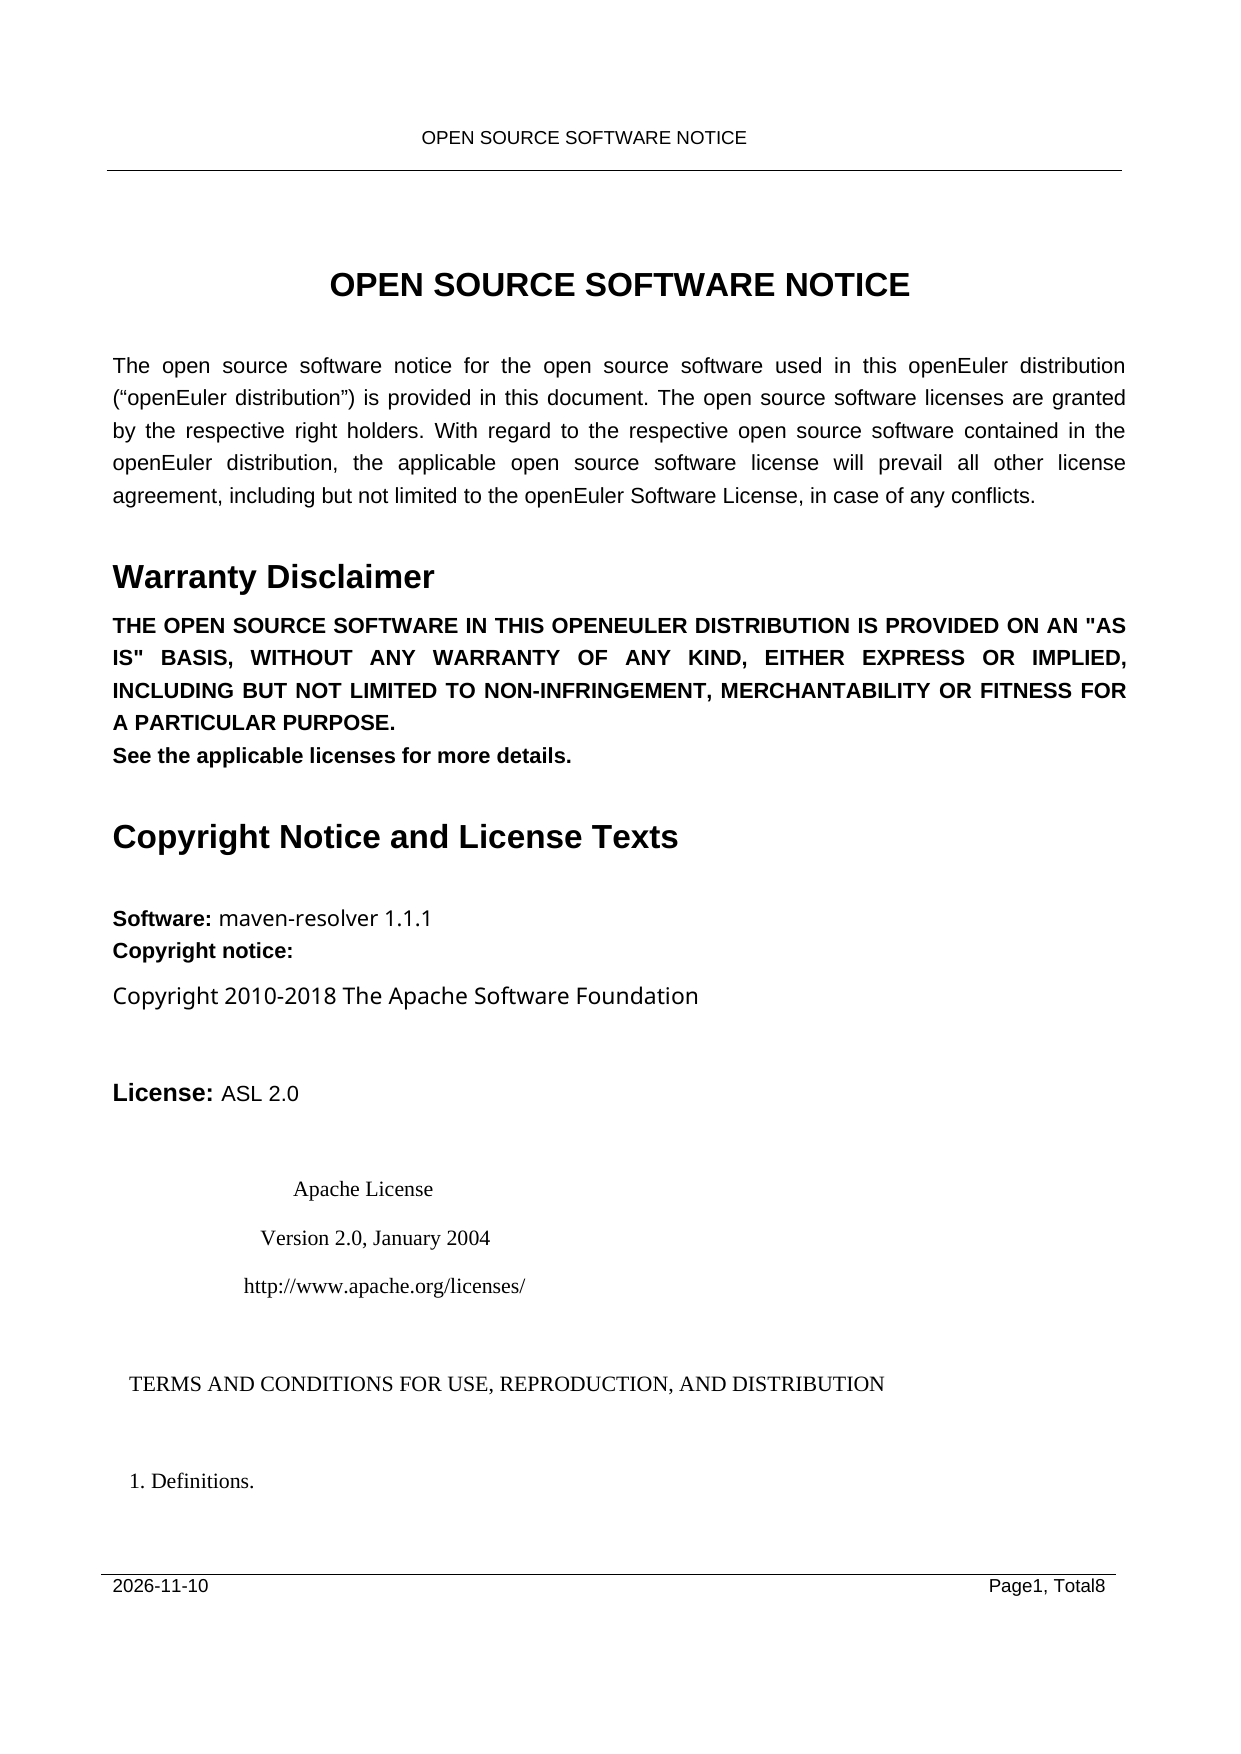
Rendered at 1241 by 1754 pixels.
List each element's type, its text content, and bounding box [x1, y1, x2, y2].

text The open source software notice for the open source software used in this openEuler distribution (“openEuler distribution”) is provided in this document. The open source software licenses are granted by the respective right holders. With regard to the respective open source software contained in the openEuler distribution, the applicable open source software license will prevail all other license agreement, including but not limited to the openEuler Software License, in case of any conflicts. [112, 349, 1128, 511]
text Software: maven-resolver 1.1.1 [112, 901, 1128, 934]
text Copyright Notice and License Texts [112, 804, 1128, 869]
text THE OPEN SOURCE SOFTWARE IN THIS OPENEULER DISTRIBUTION IS PROVIDED ON AN "AS IS" BASIS, WITHOUT ANY WARRANTY OF ANY KIND, EITHER EXPRESS OR IMPLIED, INCLUDING BUT NOT LIMITED TO NON-INFRINGEMENT, MERCHANTABILITY OR FITNESS FOR A PARTICULAR PURPOSE. See the applicable licenses for more details. [112, 609, 1128, 771]
text Copyright notice: [112, 934, 1128, 966]
text License: ASL 2.0 [112, 1077, 1128, 1109]
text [112, 1123, 1128, 1497]
text OPEN SOURCE SOFTWARE NOTICE [112, 251, 1128, 316]
text Copyright 2010-2018 The Apache Software Foundation [112, 979, 1128, 1060]
text Warranty Disclaimer [112, 544, 1128, 609]
